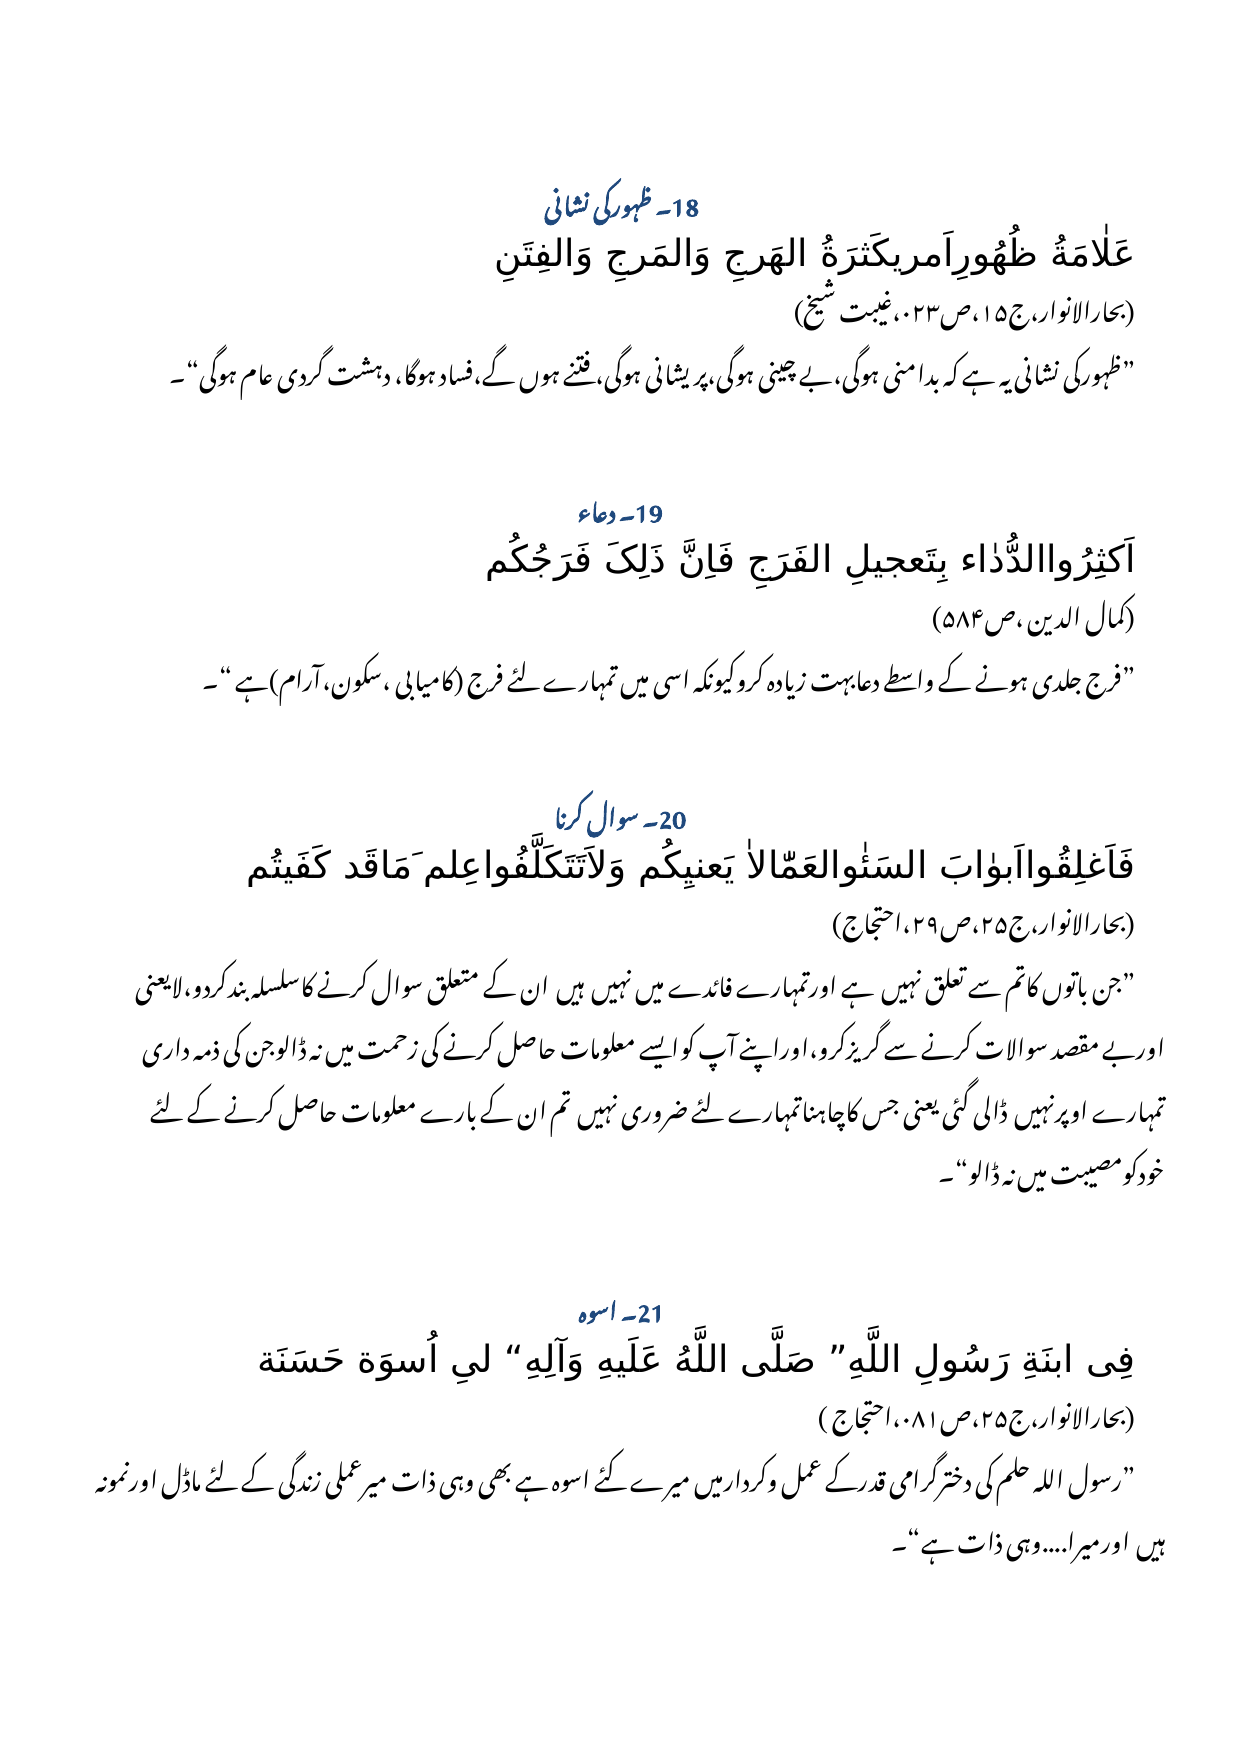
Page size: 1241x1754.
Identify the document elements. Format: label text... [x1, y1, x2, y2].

text (بحارالانوار،ج۲۵،ص۲۹،احتجاج) [75, 887, 1165, 950]
text ”جن باتوں کاتم سے تعلق نہیں ہے اورتمہارے فائدے میں نہیں ہیں ان کے متعلق سوال کرنے کاسلسلہ بندکردو،لایعنی اوربے مقصد سوالات کرنے سے گریزکرو،اوراپنے آپ کوایسے معلومات حاصل کرنے کی زحمت میں نہ ڈالوجن کی ذمہ داری تمہارے اوپرنہیں ڈالی گئی یعنی جس کاچاہناتمہارے لئے ضروری نہیں تم ان کے بارے معلومات حاصل کرنے کے لئے خودکومصیبت میں نہ ڈالو“۔ [75, 950, 1165, 1200]
text ”رسول اللہ حلم کی دخترگرامی قدرکے عمل وکردارمیں میرے کئے اسوہ ہے بھی وہی ذات میرعملی زندگی کے لئے ماڈل اورنمونہ ہیں اورمیرا....وہی ذات ہے“۔ [75, 1443, 1165, 1568]
text ”ظہورکی نشانی یہ ہے کہ بدامنی ہوگی،بے چینی ہوگی،پریشانی ہوگی،فتنے ہوں گے،فساد ہوگا، دہشت گردی عام ہوگی“۔ [75, 337, 1165, 400]
text (کمال الدین ،ص۵۸۴) [75, 581, 1165, 643]
subtitle 18۔ ظہورکی نشانی [75, 169, 1165, 231]
text ”فرج جلدی ہونے کے واسطے دعابہت زیادہ کروکیونکہ اسی میں تمہارے لئے فرج (کامیابی ،سکون،آرام)ہے “۔ [75, 643, 1165, 706]
text اَکثِرُواالدُّدٰاء بِتَعجیلِ الفَرَجِ فَاِنَّ ذَلِکَ فَرَجُکُم [75, 537, 1165, 581]
text (بحارالانوار،ج۱۵،ص۰۲۳،غیبت شیخ) [75, 275, 1165, 337]
subtitle 19۔ دعاء [75, 475, 1165, 537]
subtitle 20۔ سوال کرنا [75, 781, 1165, 843]
text فَاَغلِقُوااَبوٰابَ السَئٰوالعَمّٰالاٰ یَعنیِکُم وَلاَتَتَکَلَّفُواعِلم َمَاقَد کَفَیتُم [75, 843, 1165, 887]
subtitle 21۔ اسوہ [75, 1275, 1165, 1337]
text (بحارالانوار،ج۲۵،ص۰۸۱،احتجاج ) [75, 1381, 1165, 1443]
text عَلٰامَةُ ظُهُورِاَمریکَثرَةُ الهَرجِ وَالمَرجِ وَالفِتَنِ [75, 231, 1165, 275]
text فِی ابنَةِ رَسُولِ اللَّهِ” صَلَّی اللَّهُ عَلَیهِ وَآلِهِ“ لیِ اُسوَة حَسَنَة [75, 1337, 1165, 1381]
